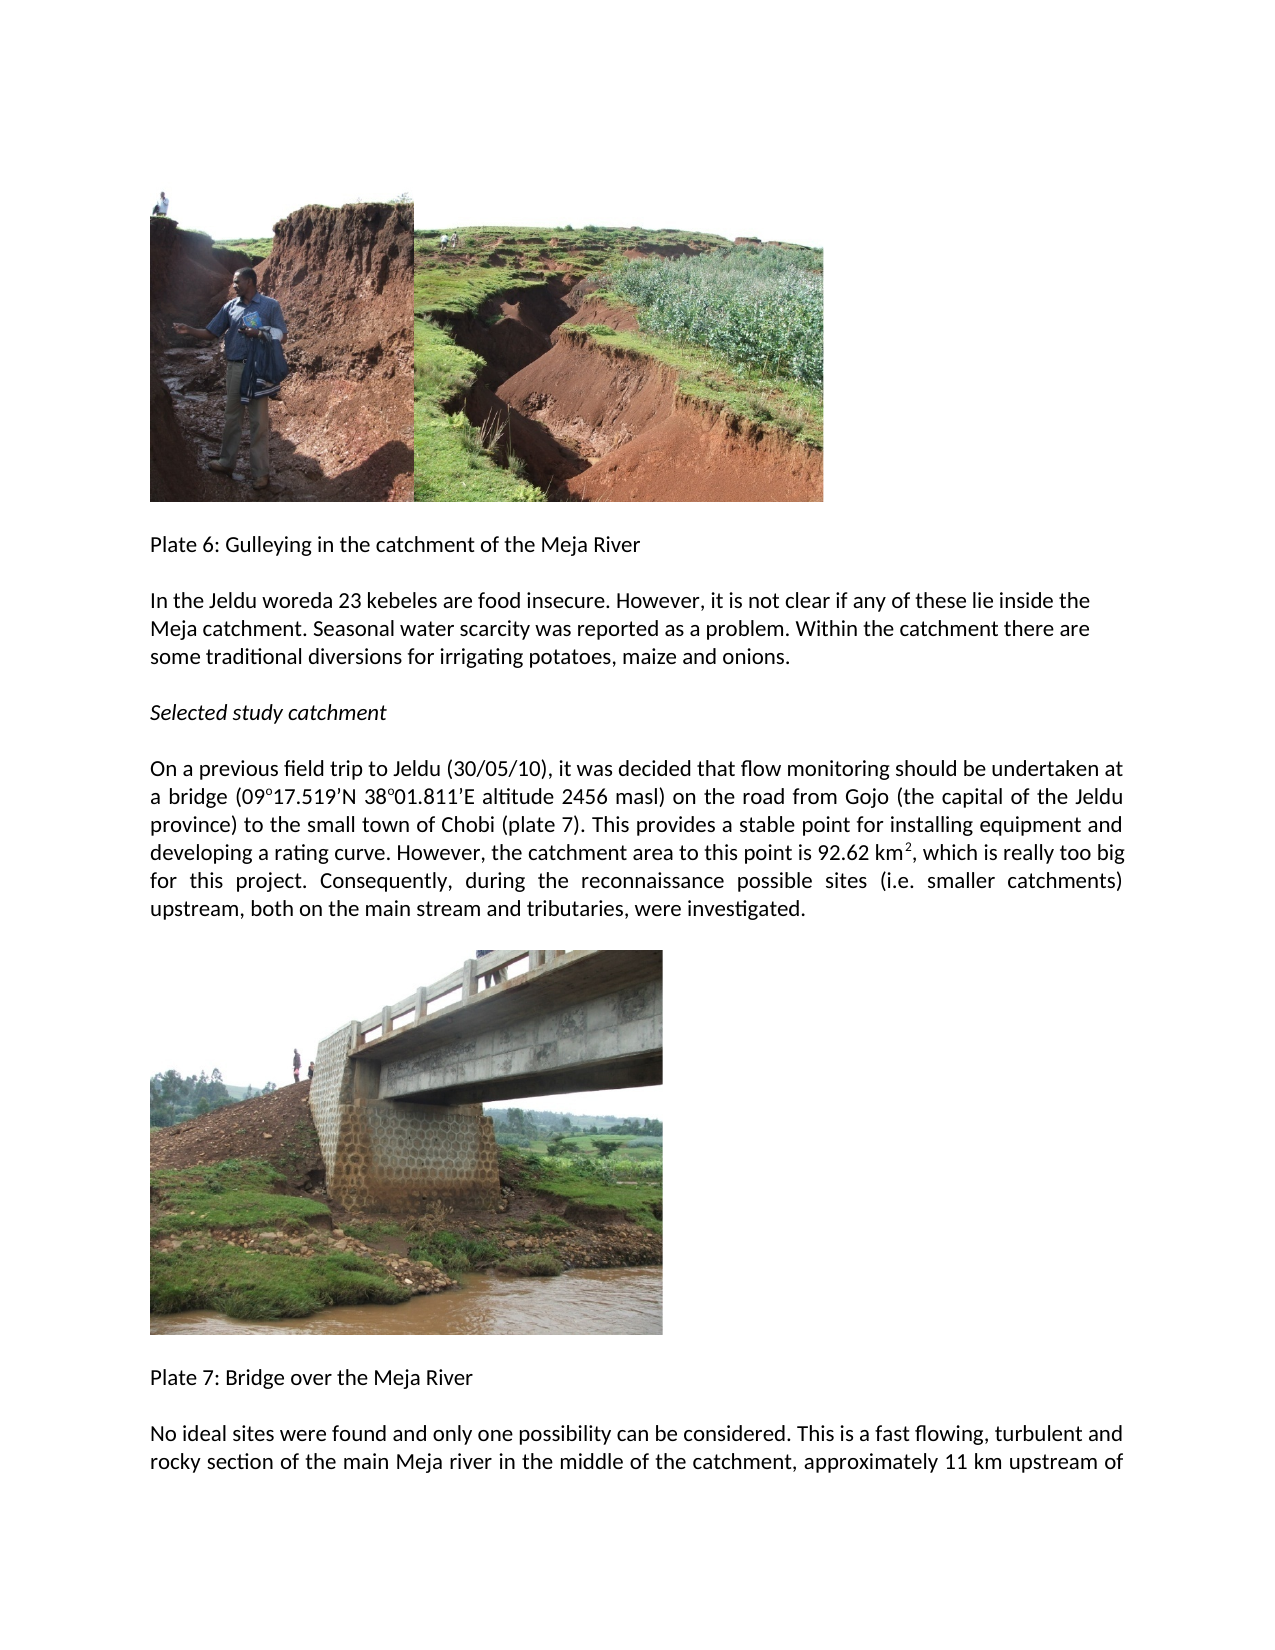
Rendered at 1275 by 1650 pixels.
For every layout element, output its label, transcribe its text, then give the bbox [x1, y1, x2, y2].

picture [150, 950, 663, 1335]
list In the Jeldu woreda 23 kebeles are food insecure. However, it is not clear if any of these lie inside the Meja catchment. Seasonal water scarcity was reported as a problem. Within the catchment there are some traditional diversions for irrigating potatoes, maize and onions. [150, 586, 1125, 670]
list Plate 6: Gulleying in the catchment of the Meja River [150, 530, 1125, 558]
list Plate 7: Bridge over the Meja River [150, 1363, 1125, 1391]
list On a previous field trip to Jeldu (30/05/10), it was decided that flow monitoring should be undertaken at a bridge (09o17.519’N 38o01.811’E altitude 2456 masl) on the road from Gojo (the capital of the Jeldu province) to the small town of Chobi (plate 7). This provides a stable point for installing equipment and developing a rating curve. However, the catchment area to this point is 92.62 km2, which is really too big for this project. Consequently, during the reconnaissance possible sites (i.e. smaller catchments) upstream, both on the main stream and tributaries, were investigated. [150, 754, 1125, 922]
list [150, 1419, 1125, 1475]
picture [150, 150, 824, 502]
list Selected study catchment [150, 698, 1125, 726]
